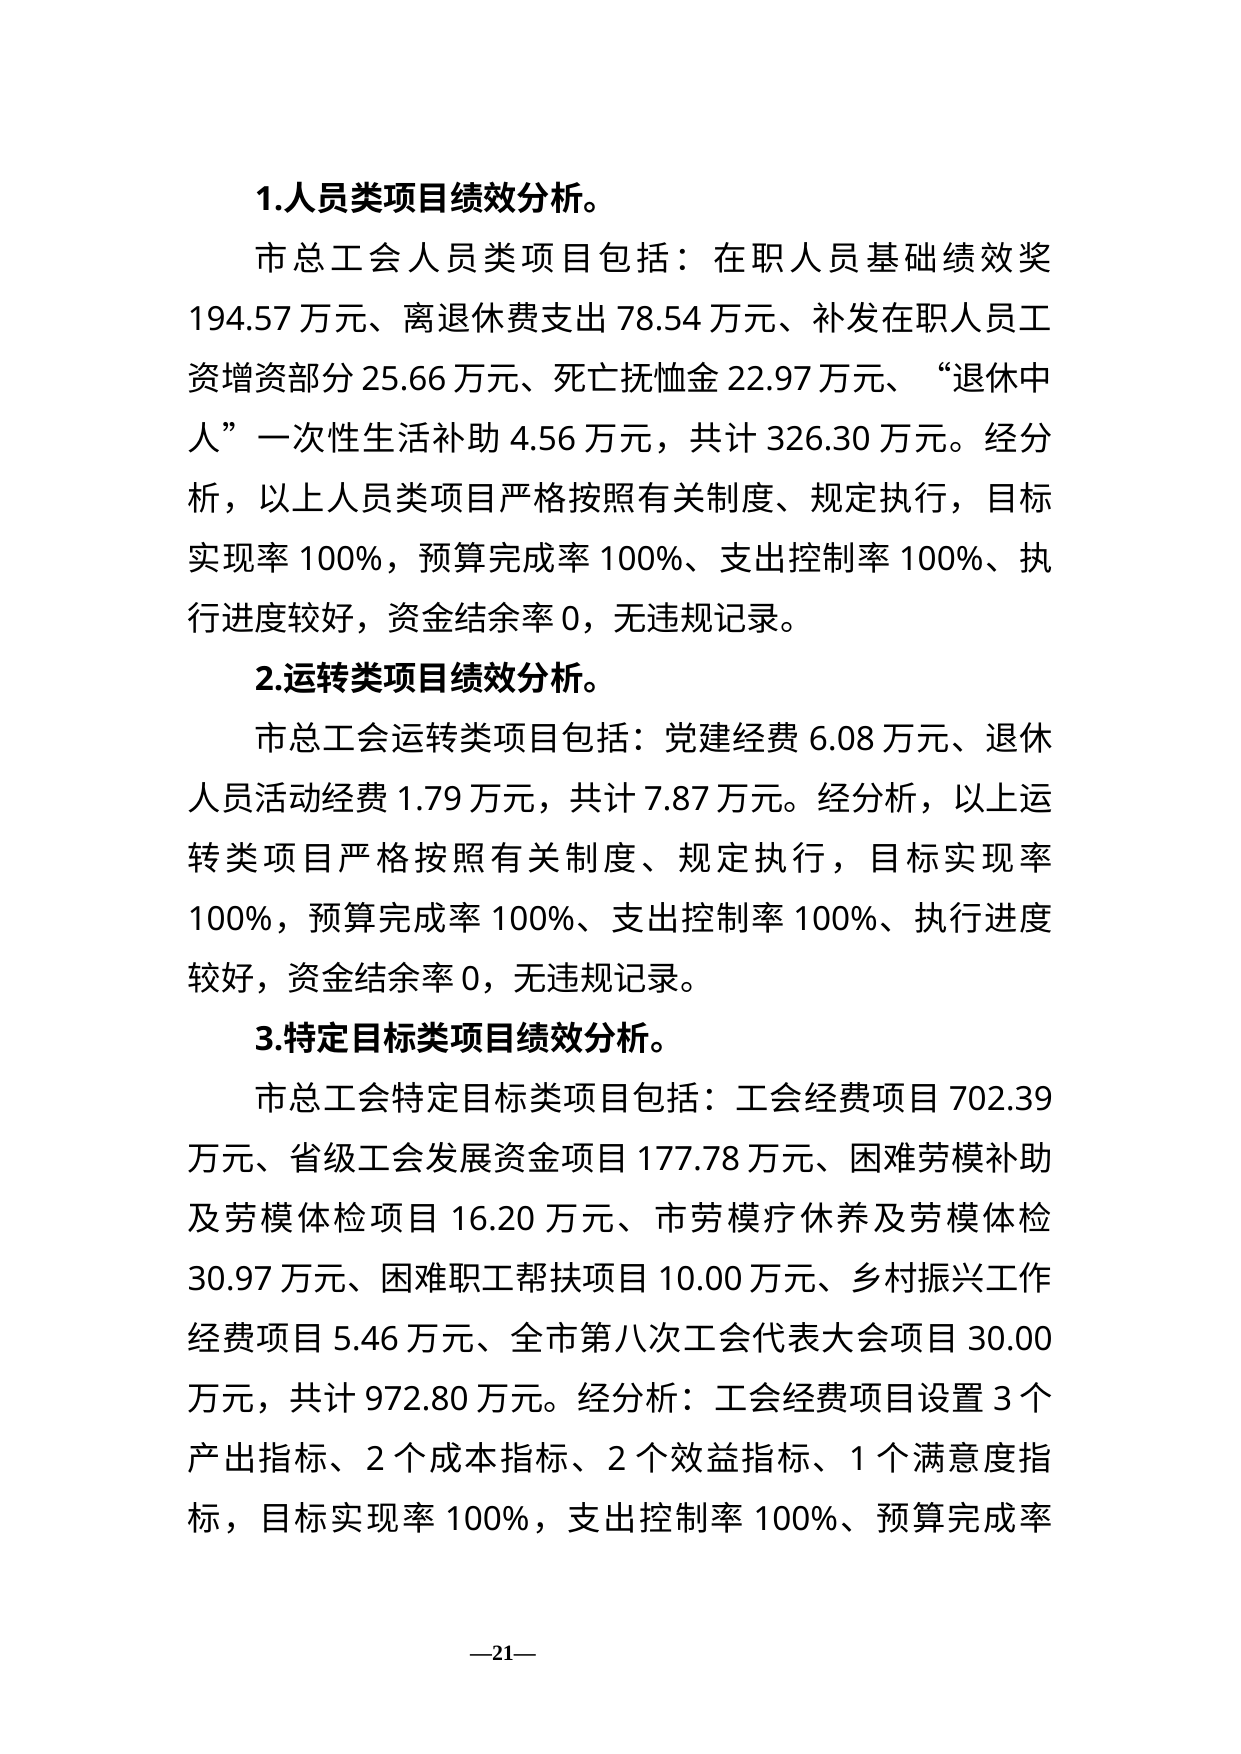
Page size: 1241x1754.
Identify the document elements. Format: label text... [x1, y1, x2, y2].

text 市总工会运转类项目包括：党建经费6.08万元、退休人员活动经费1.79万元，共计7.87万元。经分析，以上运转类项目严格按照有关制度、规定执行，目标实现率100%，预算完成率100%、支出控制率100%、执行进度较好，资金结余率0，无违规记录。 [187, 702, 1053, 1002]
text 市总工会人员类项目包括：在职人员基础绩效奖194.57万元、离退休费支出78.54万元、补发在职人员工资增资部分25.66万元、死亡抚恤金22.97万元、“退休中人”一次性生活补助4.56万元，共计326.30万元。经分析，以上人员类项目严格按照有关制度、规定执行，目标实现率100%，预算完成率100%、支出控制率100%、执行进度较好，资金结余率0，无违规记录。 [187, 222, 1053, 642]
text 2.运转类项目绩效分析。 [187, 642, 1053, 702]
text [187, 1062, 1053, 1542]
text 1.人员类项目绩效分析。 [187, 162, 1053, 222]
text 3.特定目标类项目绩效分析。 [187, 1002, 1053, 1062]
